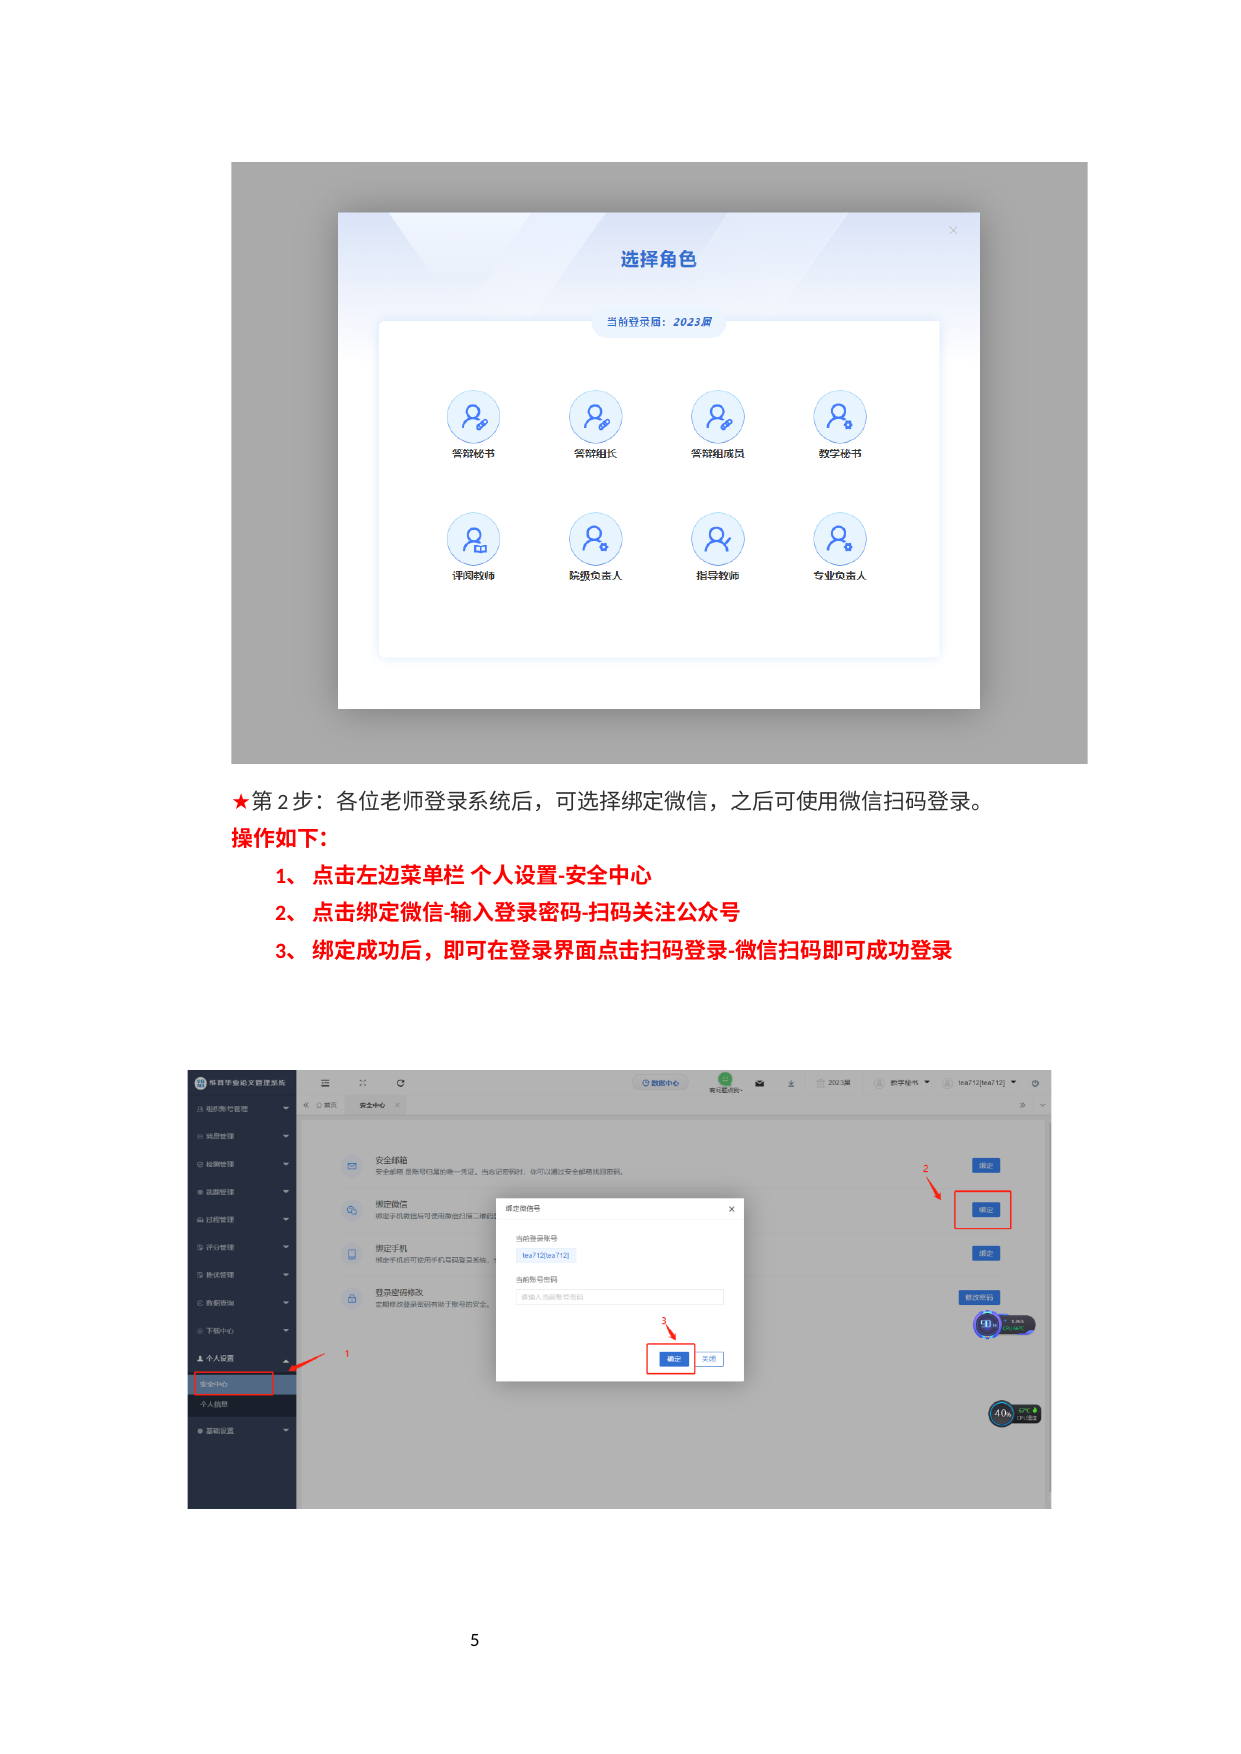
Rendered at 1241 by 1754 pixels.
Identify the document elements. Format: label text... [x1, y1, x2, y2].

list 绑定成功后，即可在登录界面点击扫码登录-微信扫码即可成功登录 [275, 932, 1053, 965]
text ★第2步：各位老师登录系统后，可选择绑定微信，之后可使用微信扫码登录。 [187, 783, 1053, 816]
text 操作如下： [187, 821, 1053, 853]
list 点击绑定微信-输入登录密码-扫码关注公众号 [275, 895, 1053, 927]
picture [231, 162, 1088, 764]
picture [187, 1070, 1052, 1509]
list 点击左边菜单栏 个人设置-安全中心 [275, 858, 1053, 890]
